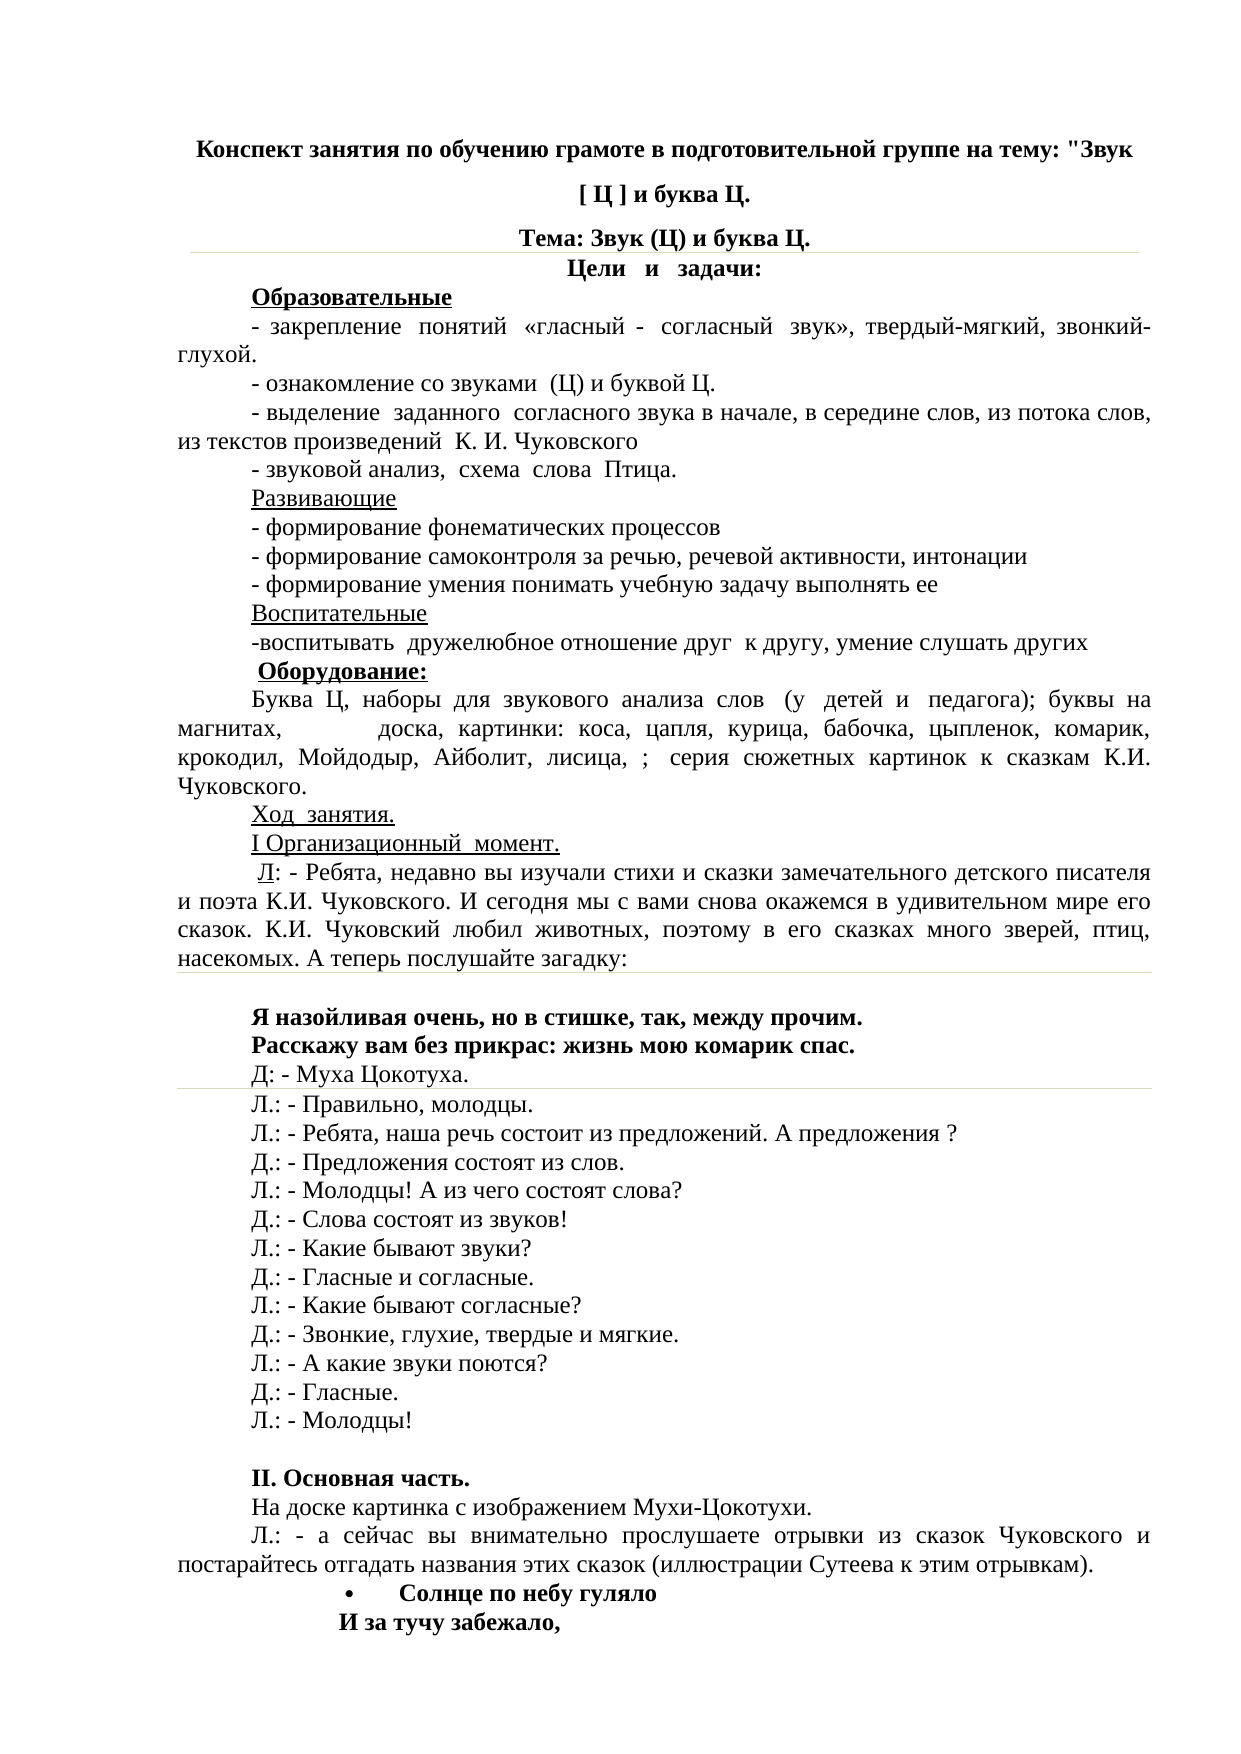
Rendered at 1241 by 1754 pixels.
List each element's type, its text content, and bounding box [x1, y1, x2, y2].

text - формирование самоконтроля за речью, речевой активности, интонации [177, 541, 1152, 569]
text Оборудование: [177, 656, 1152, 684]
text Буква Ц, наборы для звукового анализа слов (у детей и педагога); буквы на магнитах, доска, картинки: коса, цапля, курица, бабочка, цыпленок, комарик, крокодил, Мойдодыр, Айболит, лисица, ; серия сюжетных картинок к сказкам К.И. Чуковского. [177, 684, 1152, 799]
text - закрепление понятий «гласный - согласный звук», твердый-мягкий, звонкий-глухой. [177, 311, 1152, 368]
text - выделение заданного согласного звука в начале, в середине слов, из потока слов, из текстов произведений К. И. Чуковского [177, 397, 1152, 454]
text Воспитательные [177, 598, 1152, 627]
text И за тучу забежало, [265, 1607, 1152, 1635]
text - ознакомление со звуками (Ц) и буквой Ц. [177, 368, 1152, 397]
text Д.: - Гласные и согласные. [177, 1262, 1152, 1290]
text Цели и задачи: [177, 253, 1152, 282]
text Л.: - А какие звуки поются? [177, 1348, 1152, 1377]
text Л.: - Ребята, наша речь состоит из предложений. А предложения ? [177, 1118, 1152, 1147]
text -воспитывать дружелюбное отношение друг к другу, умение слушать других [177, 627, 1152, 656]
text Л.: - Молодцы! А из чего состоят слова? [177, 1175, 1152, 1204]
text Конспект занятия по обучению грамоте в подготовительной группе на тему: "Звук [ Ц ] и буква Ц. Тема: Звук (Ц) и буква Ц. [190, 118, 1139, 252]
text - формирование умения понимать учебную задачу выполнять ее [177, 569, 1152, 598]
text Д.: - Гласные. [177, 1377, 1152, 1405]
text Л.: - Правильно, молодцы. [177, 1089, 1152, 1118]
text - формирование фонематических процессов [177, 512, 1152, 541]
text Л: - Ребята, недавно вы изучали стихи и сказки замечательного детского писателя и поэта К.И. Чуковского. И сегодня мы с вами снова окажемся в удивительном мире его сказок. К.И. Чуковский любил животных, поэтому в его сказках много зверей, птиц, насекомых. А теперь послушайте загадку: [177, 857, 1152, 972]
text Д.: - Звонкие, глухие, твердые и мягкие. [177, 1319, 1152, 1348]
text Д: - Муха Цокотуха. [177, 1059, 1152, 1088]
text Я назойливая очень, но в стишке, так, между прочим. [177, 1002, 1152, 1031]
text I Организационный момент. [177, 828, 1152, 857]
text Д.: - Предложения состоят из слов. [177, 1147, 1152, 1175]
text Расскажу вам без прикрас: жизнь мою комарик спас. [177, 1031, 1152, 1059]
text Образовательные [177, 282, 1152, 311]
text На доске картинка с изображением Мухи-Цокотухи. [177, 1492, 1152, 1520]
text II. Основная часть. [177, 1463, 1152, 1492]
text - звуковой анализ, схема слова Птица. [177, 454, 1152, 483]
text Д.: - Слова состоят из звуков! [177, 1204, 1152, 1233]
text Ход занятия. [177, 799, 1152, 828]
text Л.: - Молодцы! [177, 1405, 1152, 1434]
list Солнце по небу гуляло [272, 1578, 1152, 1607]
text Л.: - а сейчас вы внимательно прослушаете отрывки из сказок Чуковского и постарайтесь отгадать названия этих сказок (иллюстрации Сутеева к этим отрывкам). [177, 1520, 1152, 1578]
text Л.: - Какие бывают звуки? [177, 1233, 1152, 1262]
text Л.: - Какие бывают согласные? [177, 1290, 1152, 1319]
text Развивающие [177, 483, 1152, 512]
